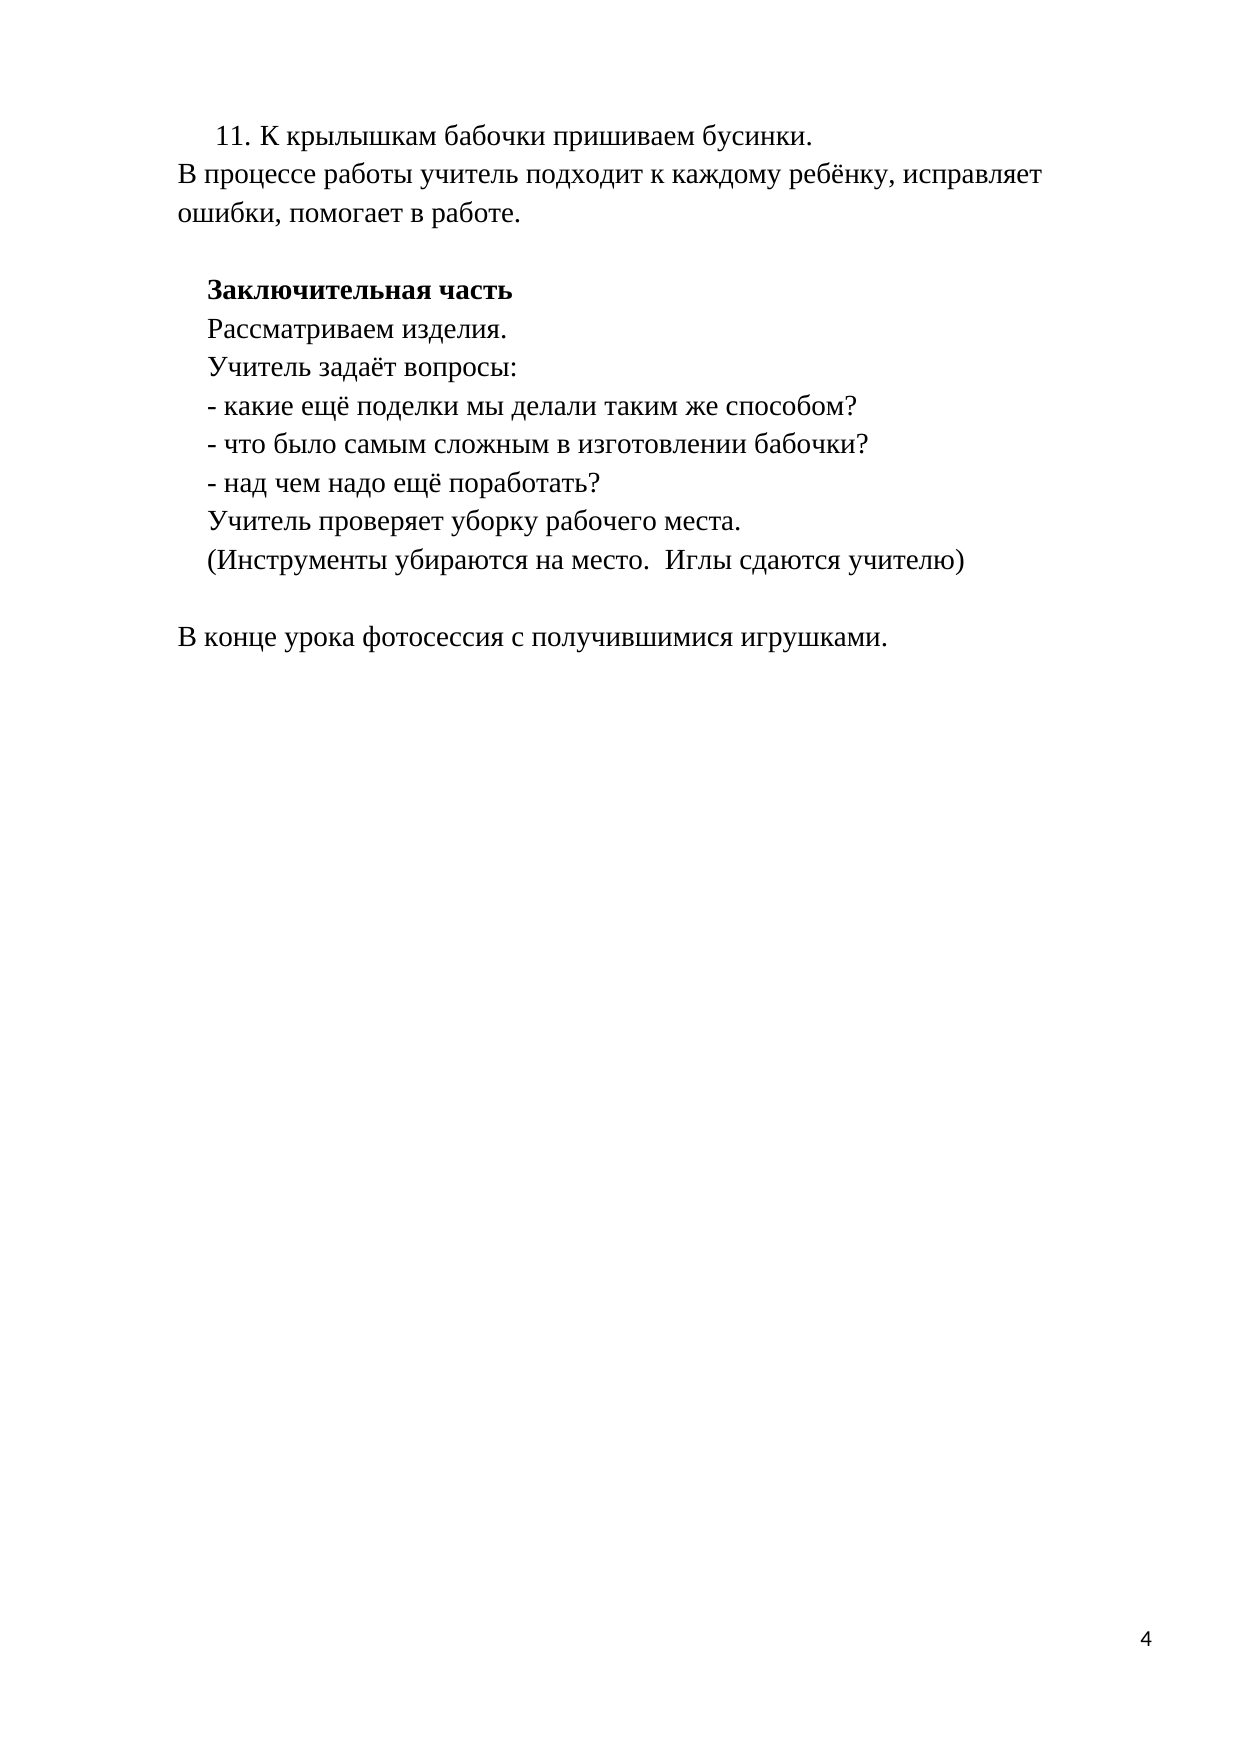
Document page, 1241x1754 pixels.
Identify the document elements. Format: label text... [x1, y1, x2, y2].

text Учитель задаёт вопросы: [207, 349, 1152, 383]
list К крылышкам бабочки пришиваем бусинки. [215, 118, 1152, 152]
text Рассматриваем изделия. [207, 311, 1152, 344]
text Заключительная часть [207, 272, 1152, 306]
text - над чем надо ещё поработать? [207, 465, 1152, 498]
text В процессе работы учитель подходит к каждому ребёнку, исправляет ошибки, помогает в работе. [177, 157, 1152, 229]
text Учитель проверяет уборку рабочего места. [207, 503, 1152, 537]
text В конце урока фотосессия с получившимися игрушками. [177, 619, 1152, 653]
text - какие ещё поделки мы делали таким же способом? [207, 388, 1152, 421]
text - что было самым сложным в изготовлении бабочки? [207, 426, 1152, 460]
text (Инструменты убираются на место. Иглы сдаются учителю) [207, 542, 1152, 576]
